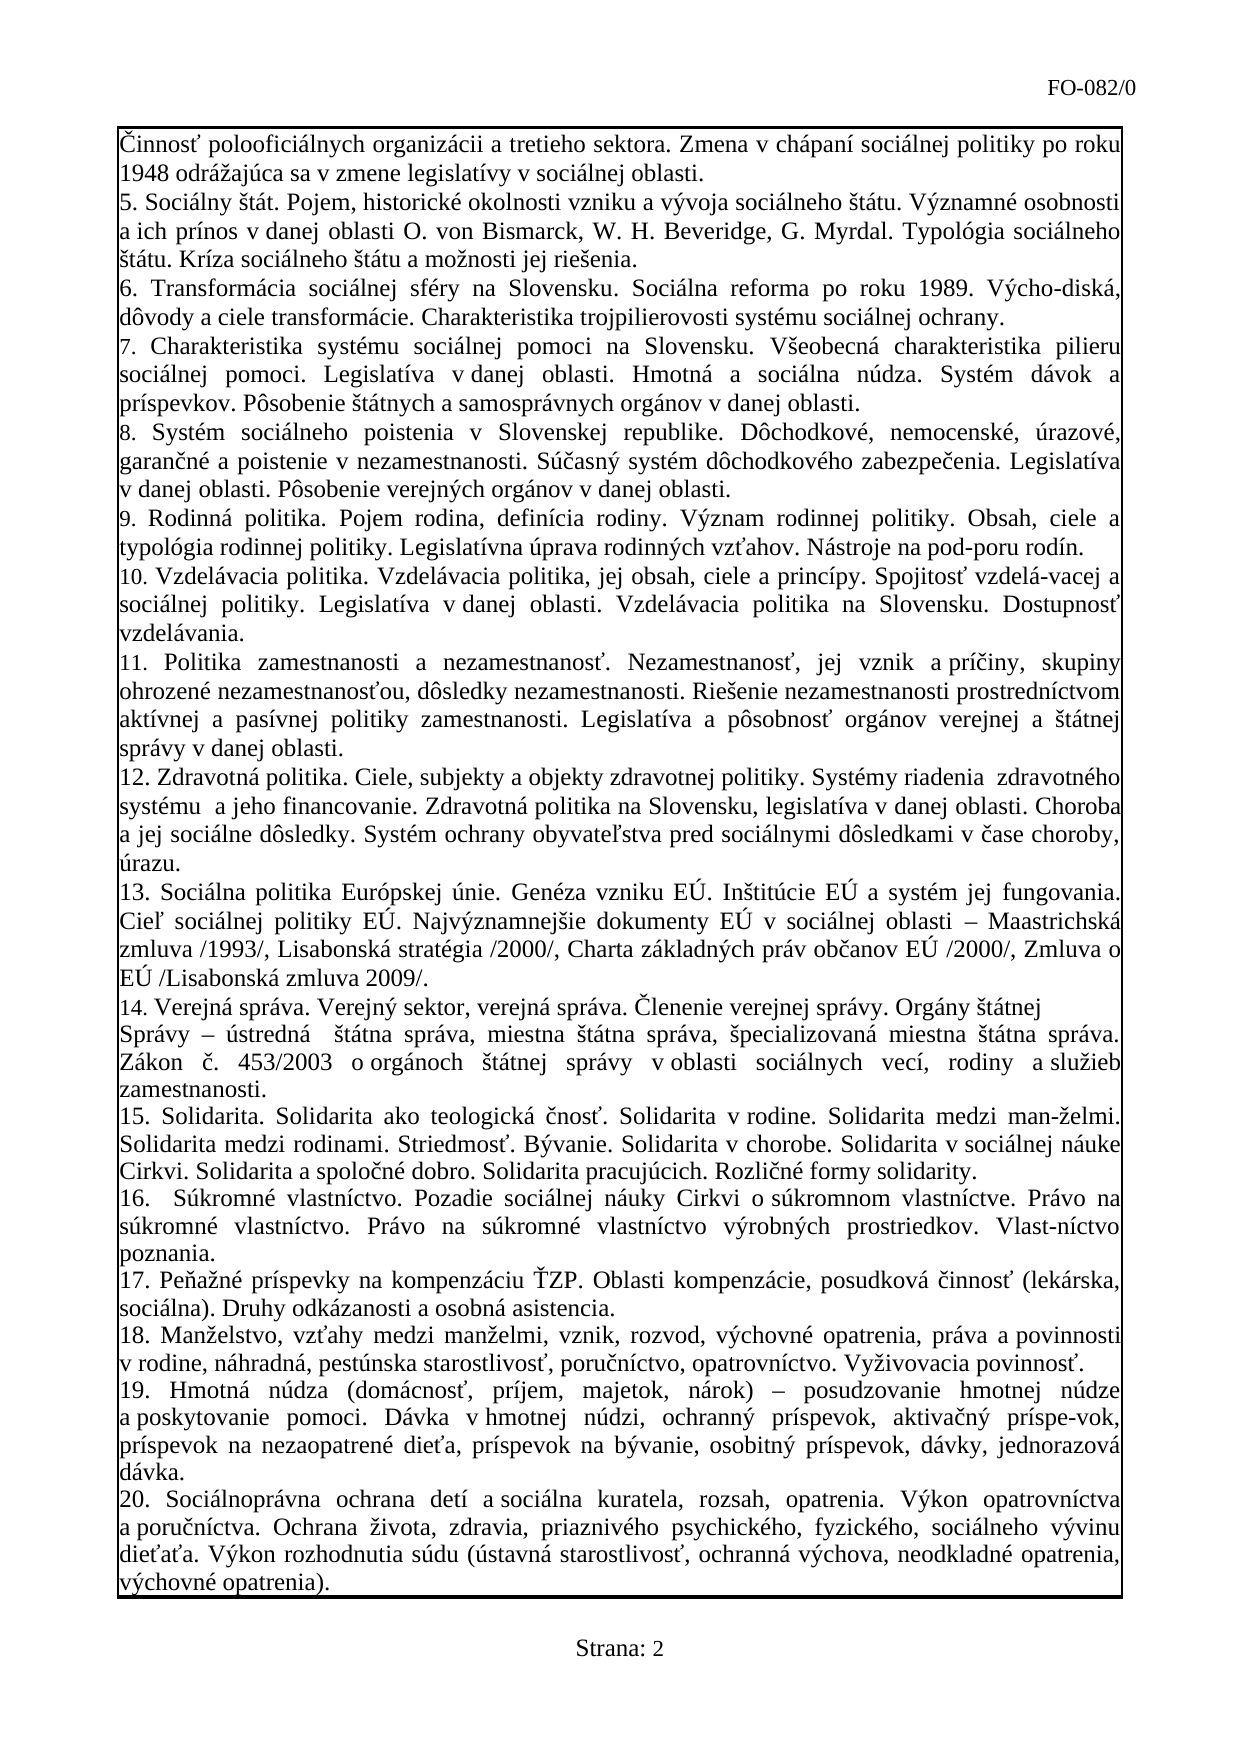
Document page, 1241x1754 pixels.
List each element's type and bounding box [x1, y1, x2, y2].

table_cell [119, 129, 1121, 1595]
